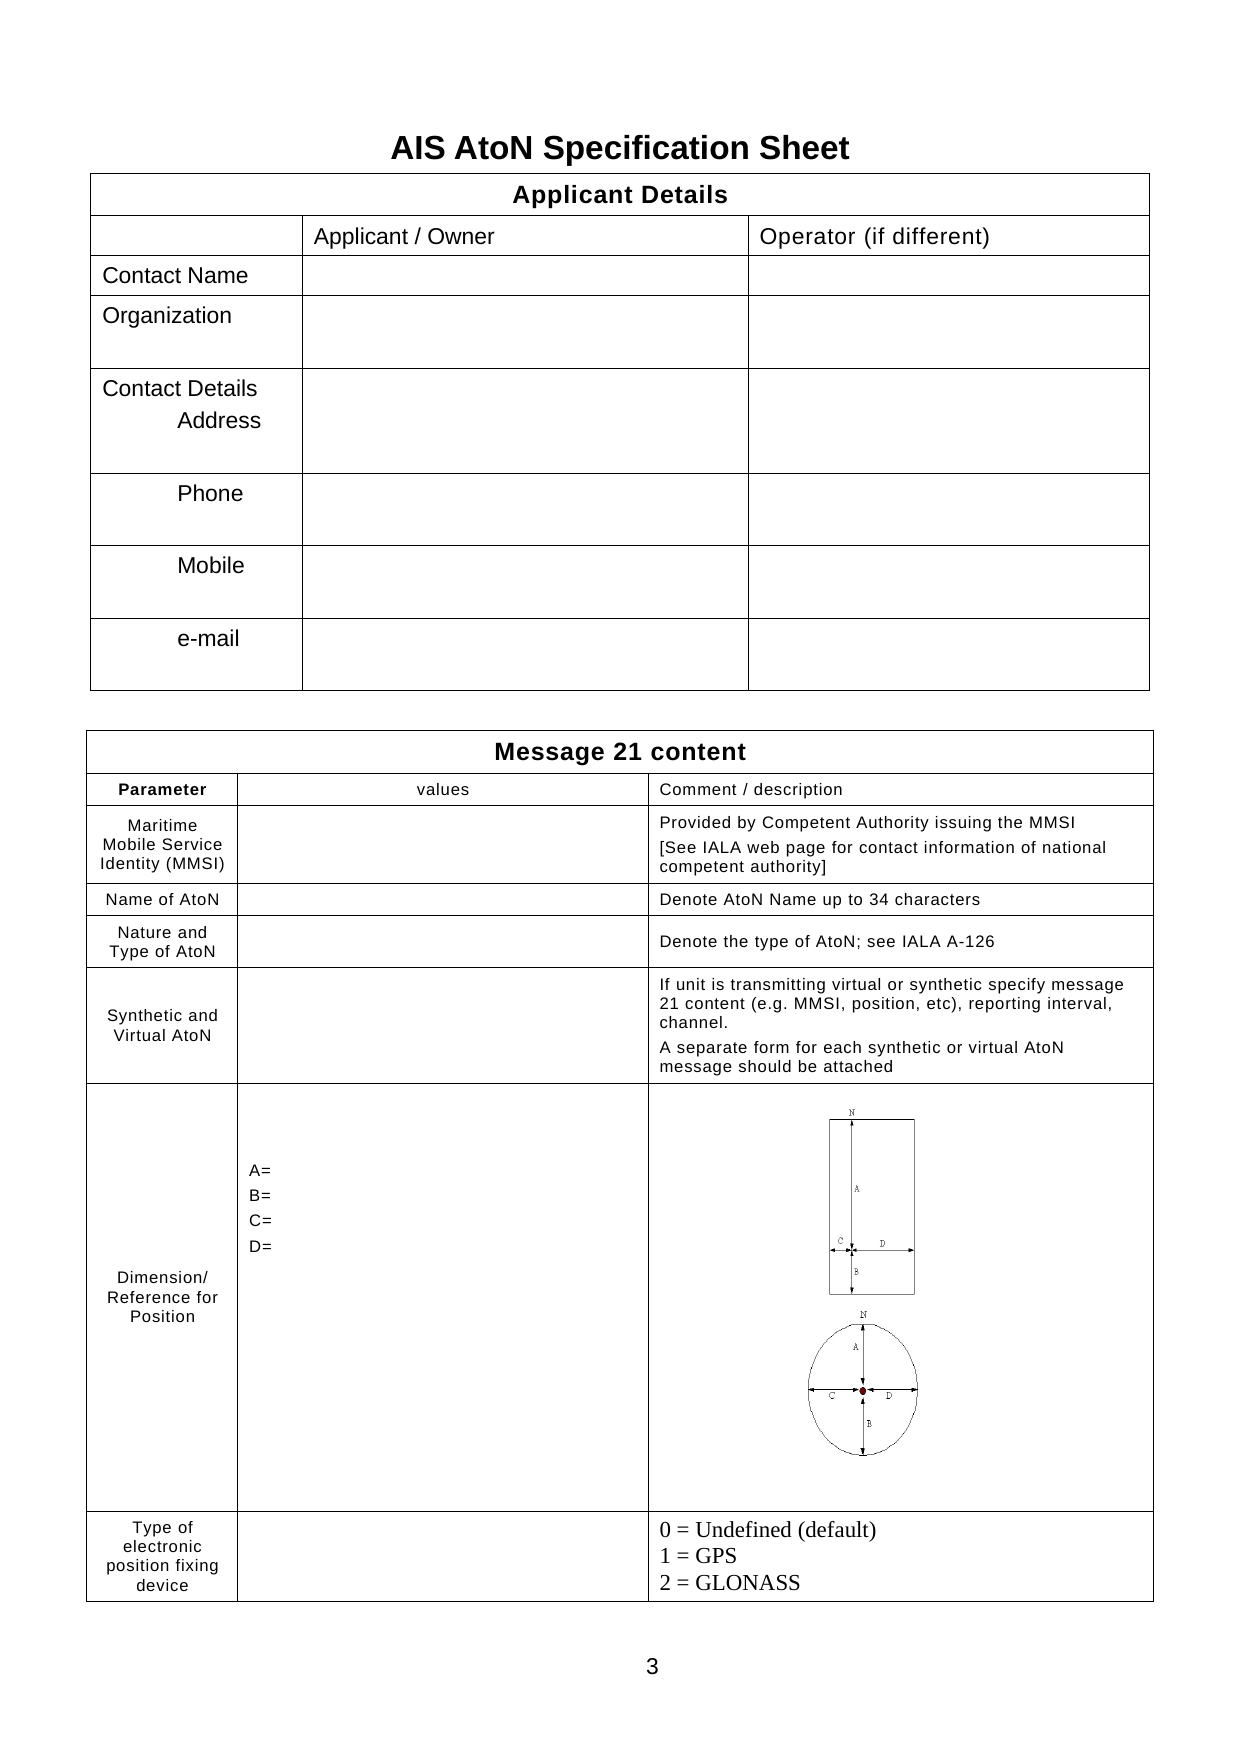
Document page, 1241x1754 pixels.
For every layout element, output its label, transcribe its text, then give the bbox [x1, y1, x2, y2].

table_cell [749, 474, 1149, 545]
table_cell [749, 546, 1149, 618]
table_cell [303, 619, 748, 690]
table_cell [749, 256, 1149, 295]
table_cell Applicant / Owner [303, 216, 748, 255]
table_cell [238, 968, 648, 1083]
table_cell Phone [91, 474, 302, 545]
table_cell Organization [91, 296, 302, 368]
table_cell [238, 916, 648, 967]
table_cell Dimension/ Reference for Position [87, 1084, 237, 1511]
table_cell [749, 296, 1149, 368]
table_cell [303, 546, 748, 618]
table_cell Parameter [87, 774, 237, 805]
table_cell Contact Details Address [91, 369, 302, 473]
table_cell [749, 369, 1149, 473]
table_cell If unit is transmitting virtual or synthetic specify message 21 content (e.g. MMSI, position, etc), reporting interval, channel. A separate form for each synthetic or virtual AtoN message should be attached [649, 968, 1153, 1083]
table_cell [749, 619, 1149, 690]
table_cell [649, 1512, 1153, 1601]
table_cell Synthetic and Virtual AtoN [87, 968, 237, 1083]
table_cell [238, 806, 648, 882]
table_cell Maritime Service Identity (MMSI) [87, 806, 237, 882]
table_header Applicant Details [91, 174, 1149, 215]
table_cell [649, 1084, 1153, 1511]
table_cell Denote the type of AtoN; see IALA A-126 [649, 916, 1153, 967]
table_cell e-mail [91, 619, 302, 690]
table_cell [303, 369, 748, 473]
table_cell Operator (if different) [749, 216, 1149, 255]
table_cell Name of AtoN [87, 884, 237, 915]
table_cell [303, 474, 748, 545]
table_header Message 21 content [87, 731, 1153, 772]
table_cell Provided by Competent Authority issuing the MMSI [See IALA web page for contact information of national competent authority] [649, 806, 1153, 882]
table_cell [303, 256, 748, 295]
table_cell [87, 1512, 237, 1601]
table_cell Nature and Type of AtoN [87, 916, 237, 967]
table_cell Denote AtoN Name up to 34 characters [649, 884, 1153, 915]
table_cell [303, 296, 748, 368]
table_cell [91, 216, 302, 255]
table_cell values [238, 774, 648, 805]
table_cell Contact Name [91, 256, 302, 295]
table_cell [238, 1512, 648, 1601]
table_cell Comment / description [649, 774, 1153, 805]
table_cell [238, 884, 648, 915]
table_cell A= B= C= D= [238, 1084, 648, 1511]
table_cell [91, 546, 302, 618]
title AIS AtoN Specification Sheet [150, 128, 1090, 167]
